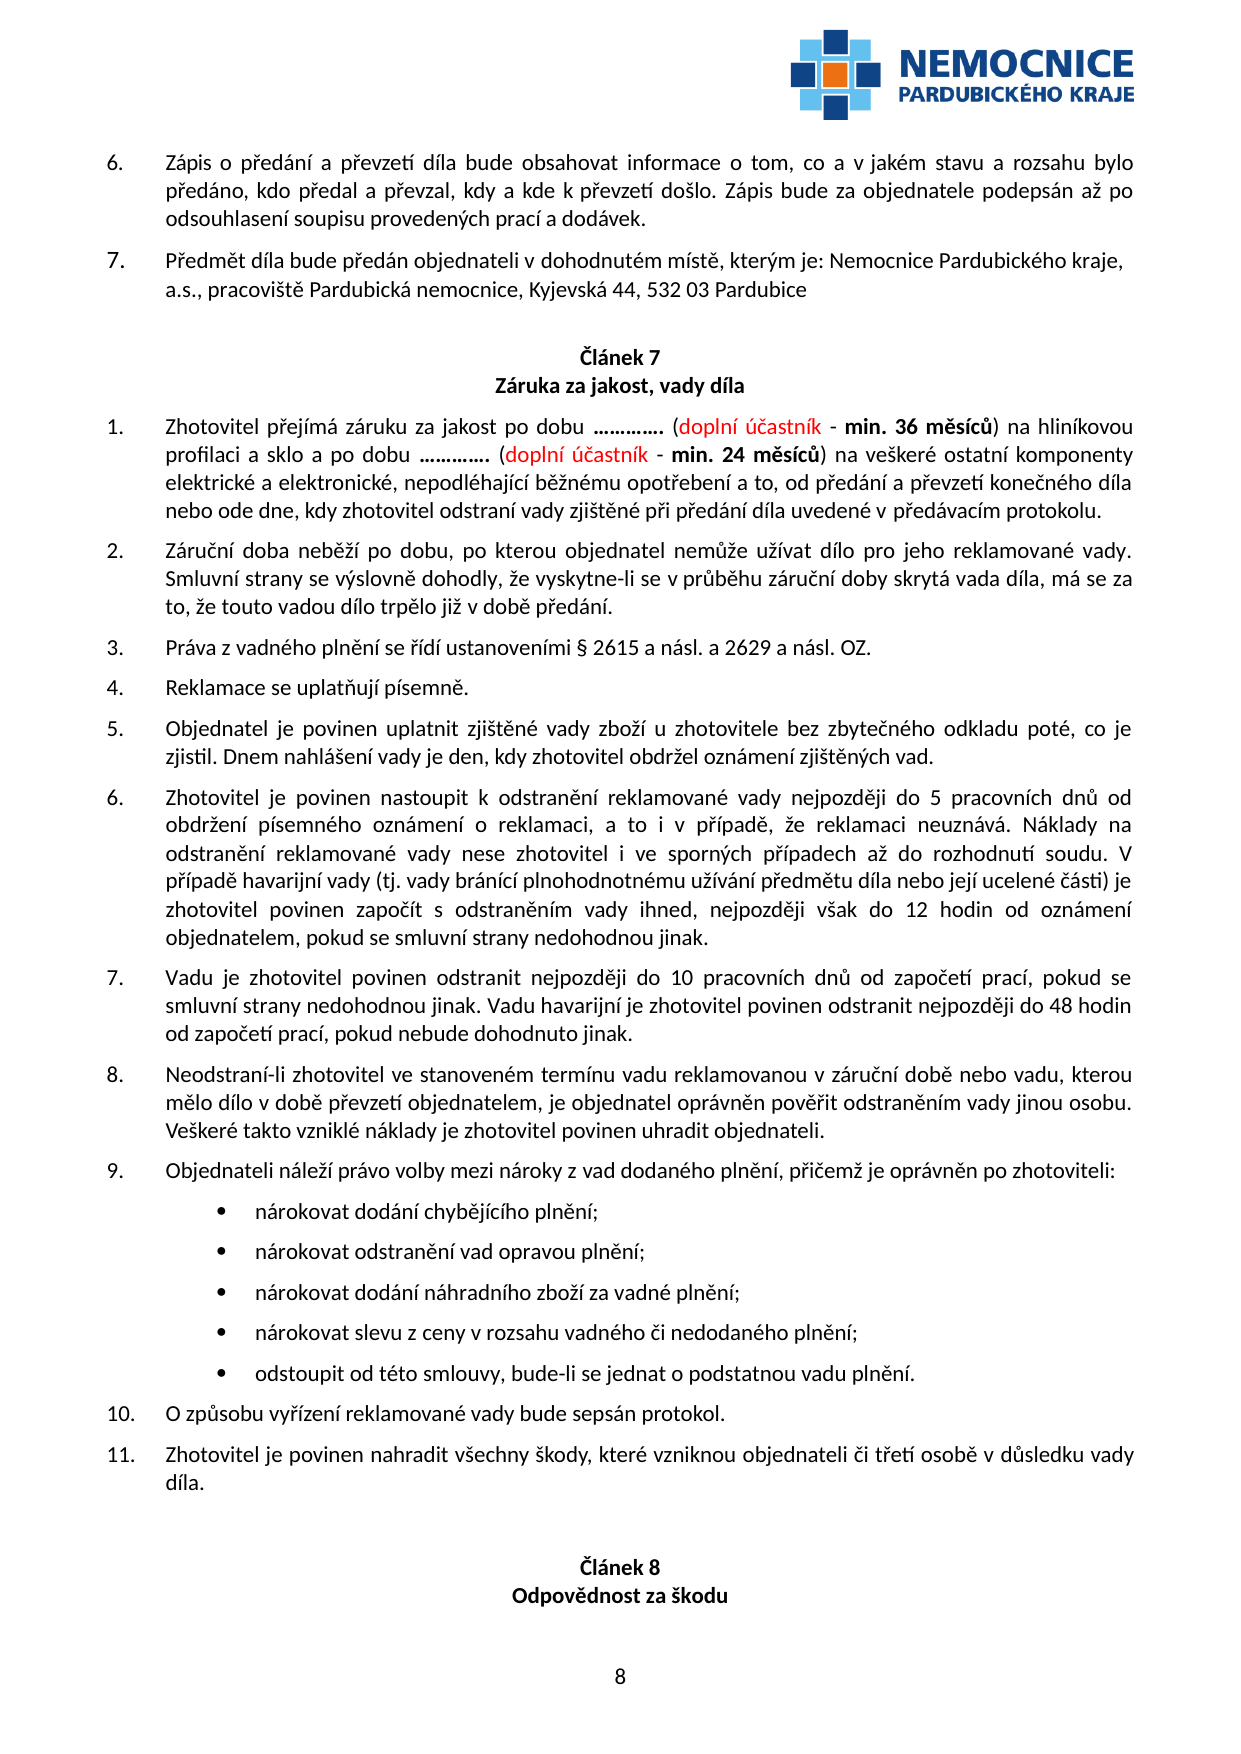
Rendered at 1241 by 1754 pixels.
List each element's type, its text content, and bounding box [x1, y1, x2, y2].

picture [789, 28, 1134, 121]
subtitle 3. Práva z vadného plnění se řídí ustanoveními § 2615 a násl. a 2629 a násl. OZ. [106, 633, 1134, 661]
list nárokovat odstranění vad opravou plnění; [217, 1237, 1134, 1265]
subtitle 9. Objednateli náleží právo volby mezi nároky z vad dodaného plnění, přičemž je oprávněn po zhotoviteli: [106, 1156, 1134, 1184]
subtitle 10. O způsobu vyřízení reklamované vady bude sepsán protokol. [106, 1399, 1134, 1427]
list nárokovat slevu z ceny v rozsahu vadného či nedodaného plnění; [217, 1318, 1134, 1346]
subtitle 1. Zhotovitel přejímá záruku za jakost po dobu …………. (doplní účastník - min. 36 měsíců) na hliníkovou profilaci a sklo a po dobu …………. (doplní účastník - min. 24 měsíců) na veškeré ostatní komponenty elektrické a elektronické, nepodléhající běžnému opotřebení a to, od předání a převzetí konečného díla nebo ode dne, kdy zhotovitel odstraní vady zjištěné při předání díla uvedené v předávacím protokolu. [106, 412, 1134, 524]
text Článek 7 [106, 343, 1134, 371]
text Odpovědnost za škodu [106, 1582, 1134, 1609]
subtitle 5. Objednatel je povinen uplatnit zjištěné vady zboží u zhotovitele bez zbytečného odkladu poté, co je zjistil. Dnem nahlášení vady je den, kdy zhotovitel obdržel oznámení zjištěných vad. [106, 714, 1134, 770]
subtitle 8. Neodstraní-li zhotovitel ve stanoveném termínu vadu reklamovanou v záruční době nebo vadu, kterou mělo dílo v době převzetí objednatelem, je objednatel oprávněn pověřit odstraněním vady jinou osobu. Veškeré takto vzniklé náklady je zhotovitel povinen uhradit objednateli. [106, 1060, 1134, 1144]
list nárokovat dodání náhradního zboží za vadné plnění; [217, 1278, 1134, 1306]
text 2. Záruční doba neběží po dobu, po kterou objednatel nemůže užívat dílo pro jeho reklamované vady. Smluvní strany se výslovně dohodly, že vyskytne-li se v průběhu záruční doby skrytá vada díla, má se za to, že touto vadou dílo trpělo již v době předání. [106, 536, 1134, 621]
text Článek 8 [106, 1553, 1134, 1582]
text 7. Vadu je zhotovitel povinen odstranit nejpozději do 10 pracovních dnů od započetí prací, pokud se smluvní strany nedohodnou jinak. Vadu havarijní je zhotovitel povinen odstranit nejpozději do 48 hodin od započetí prací, pokud nebude dohodnuto jinak. [106, 963, 1134, 1047]
subtitle 6. Zhotovitel je povinen nastoupit k odstranění reklamované vady nejpozději do 5 pracovních dnů od obdržení písemného oznámení o reklamaci, a to i v případě, že reklamaci neuznává. Náklady na odstranění reklamované vady nese zhotovitel i ve sporných případech až do rozhodnutí soudu. V případě havarijní vady (tj. vady bránící plnohodnotnému užívání předmětu díla nebo její ucelené části) je zhotovitel povinen započít s odstraněním vady ihned, nejpozději však do 12 hodin od oznámení objednatelem, pokud se smluvní strany nedohodnou jinak. [106, 783, 1134, 951]
text 7. Předmět díla bude předán objednateli v dohodnutém místě, kterým je: Nemocnice Pardubického kraje, a.s., pracoviště Pardubická nemocnice, Kyjevská 44, 532 03 Pardubice [106, 244, 1134, 303]
list odstoupit od této smlouvy, bude-li se jednat o podstatnou vadu plnění. [217, 1359, 1134, 1387]
text Záruka za jakost, vady díla [106, 371, 1134, 399]
subtitle 11. Zhotovitel je povinen nahradit všechny škody, které vzniknou objednateli či třetí osobě v důsledku vady díla. [106, 1440, 1134, 1496]
subtitle 6. Zápis o předání a převzetí díla bude obsahovat informace o tom, co a v jakém stavu a rozsahu bylo předáno, kdo předal a převzal, kdy a kde k převzetí došlo. Zápis bude za objednatele podepsán až po odsouhlasení soupisu provedených prací a dodávek. [106, 148, 1134, 232]
subtitle 4. Reklamace se uplatňují písemně. [106, 673, 1134, 702]
list nárokovat dodání chybějícího plnění; [217, 1197, 1134, 1225]
